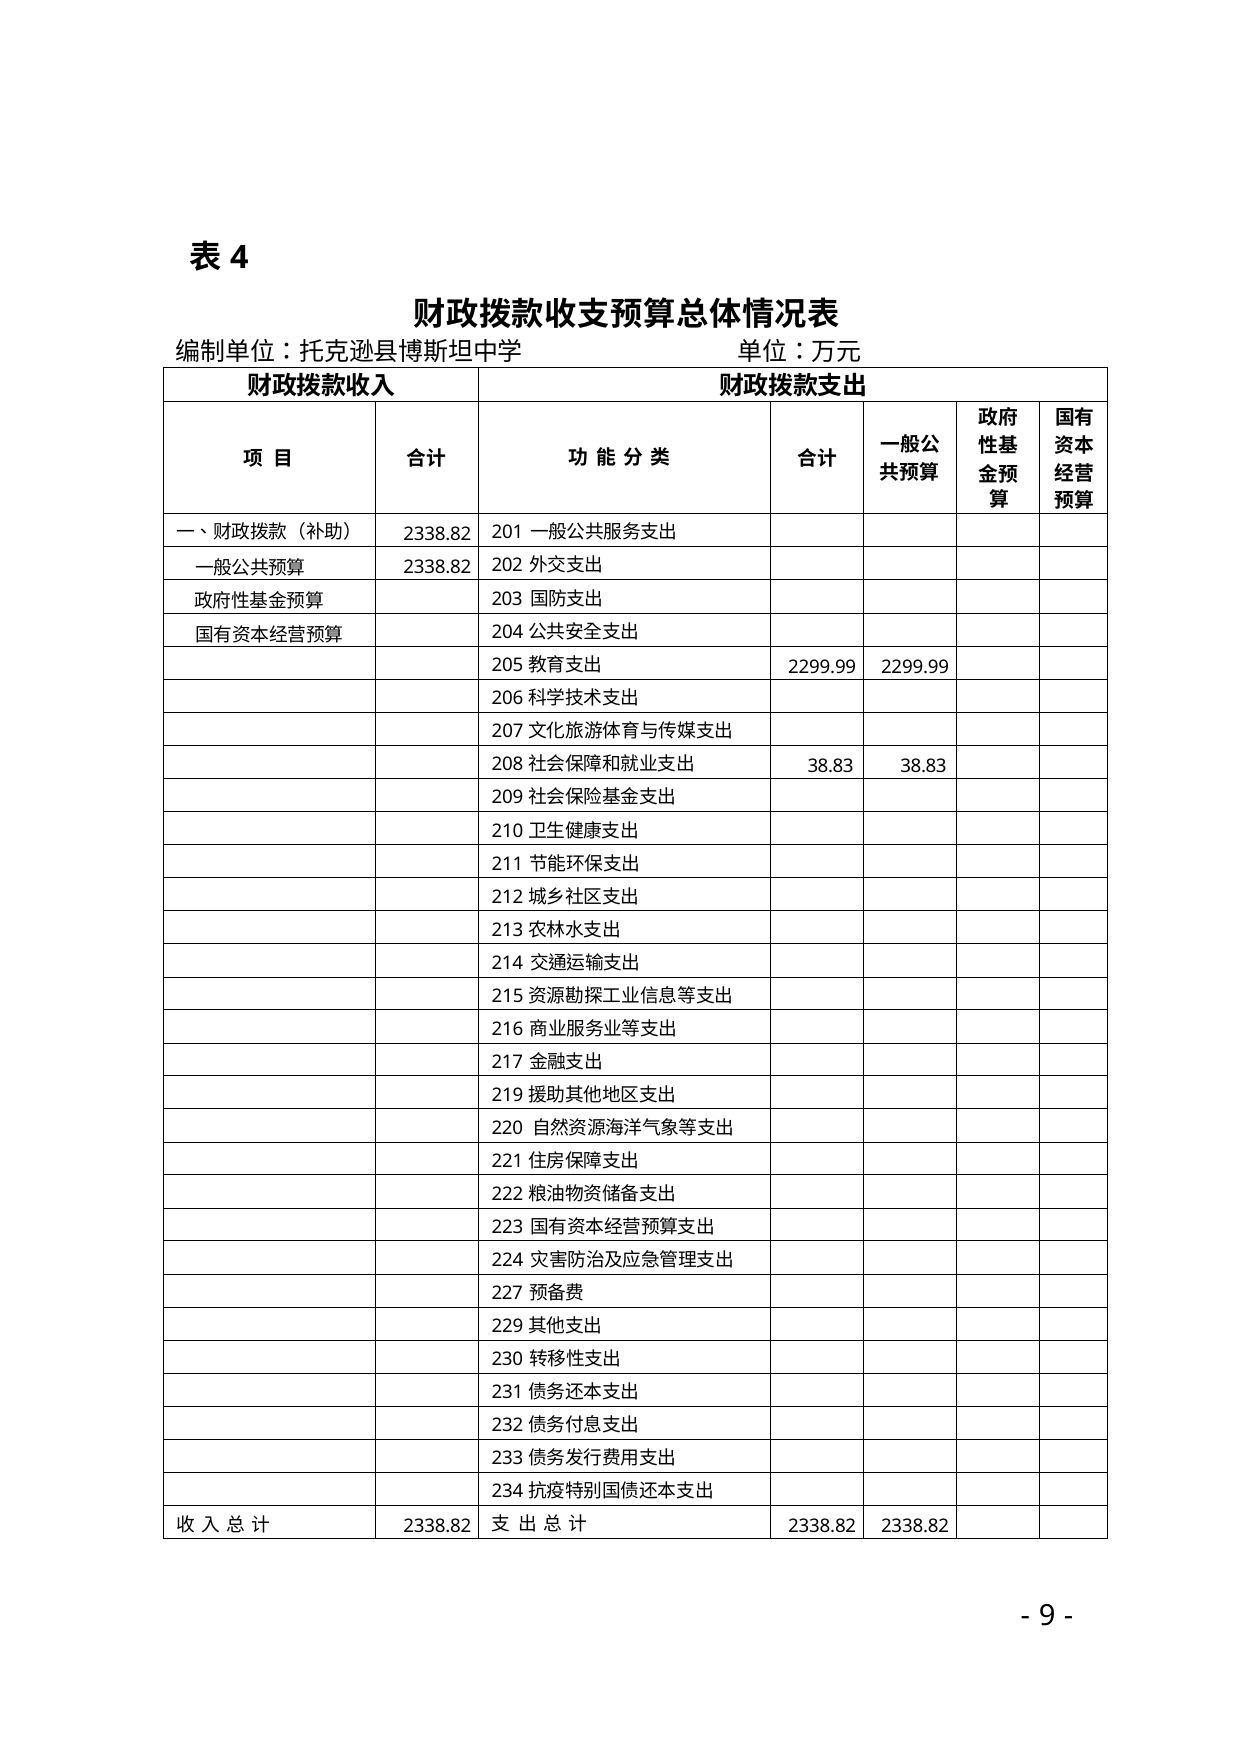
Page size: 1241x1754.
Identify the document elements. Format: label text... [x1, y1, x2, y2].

table_cell [864, 1473, 956, 1504]
table_cell [164, 1341, 375, 1372]
table_cell [864, 1076, 956, 1108]
table_cell [957, 1341, 1039, 1372]
table_cell [957, 978, 1039, 1009]
table_cell [376, 878, 478, 910]
table_cell [164, 1175, 375, 1207]
table_cell [164, 1143, 375, 1174]
table_cell [957, 746, 1039, 778]
table_cell [376, 944, 478, 976]
table_cell [164, 1109, 375, 1141]
table_cell [864, 845, 956, 877]
table_cell 223 国有资本经营预算支出 [479, 1209, 770, 1240]
table_cell [1040, 1374, 1107, 1406]
table_cell 2299.99 [771, 647, 863, 679]
table_cell [376, 1308, 478, 1339]
table_cell [864, 1044, 956, 1075]
table_cell [1040, 944, 1107, 976]
table_cell [957, 1440, 1039, 1472]
table_cell 206 科学技术支出 [479, 680, 770, 712]
table_cell [164, 878, 375, 910]
table_cell [376, 1473, 478, 1504]
table_cell [864, 944, 956, 976]
table_cell 2299.99 [864, 647, 956, 679]
table_cell [957, 1044, 1039, 1075]
table_cell [376, 779, 478, 811]
table_cell 224 灾害防治及应急管理支出 [479, 1241, 770, 1273]
table_cell [1040, 1506, 1107, 1538]
table_cell [957, 1407, 1039, 1438]
table_cell [864, 1109, 956, 1141]
table_cell [376, 1374, 478, 1406]
table_cell [164, 1407, 375, 1438]
table_cell [1040, 1241, 1107, 1273]
table_cell [864, 680, 956, 712]
table_cell [164, 1044, 375, 1075]
table_cell [376, 1407, 478, 1438]
table_cell [771, 1241, 863, 1273]
table_cell 202 外交支出 [479, 547, 770, 579]
table_cell 233 债务发行费用支出 [479, 1440, 770, 1472]
table_cell [864, 614, 956, 646]
table_cell [1040, 680, 1107, 712]
table_cell [771, 1209, 863, 1240]
table_cell [864, 911, 956, 943]
table_cell 208 社会保障和就业支出 [479, 746, 770, 778]
table_cell [864, 978, 956, 1009]
table_cell [1040, 614, 1107, 646]
table_cell [771, 944, 863, 976]
table_cell [957, 547, 1039, 579]
table_cell 政府性基金预算 [164, 580, 375, 612]
table_cell 220 自然资源海洋气象等支出 [479, 1109, 770, 1141]
table_cell 38.83 [771, 746, 863, 778]
table_cell [771, 1109, 863, 1141]
table_cell 国有 资本 经营 预算 [1040, 402, 1107, 513]
table_cell 收 入 总 计 [164, 1506, 375, 1538]
table_cell [957, 713, 1039, 745]
table_cell [1040, 911, 1107, 943]
table_cell [1040, 978, 1107, 1009]
table_cell [164, 1076, 375, 1108]
table_cell [376, 978, 478, 1009]
table_cell [164, 680, 375, 712]
table_cell [376, 713, 478, 745]
table_cell [864, 1143, 956, 1174]
table_cell [957, 514, 1039, 546]
table_cell 支 出 总 计 [479, 1506, 770, 1538]
table_cell [957, 1209, 1039, 1240]
table_cell [376, 580, 478, 612]
table_cell 216 商业服务业等支出 [479, 1010, 770, 1042]
table_cell [1040, 1076, 1107, 1108]
table_header 财政拨款支出 [479, 368, 1107, 401]
table_cell [771, 580, 863, 612]
table_cell 229 其他支出 [479, 1308, 770, 1339]
table_cell [164, 1308, 375, 1339]
table_cell [1040, 878, 1107, 910]
table_cell [771, 1407, 863, 1438]
table_cell [376, 1241, 478, 1273]
table_cell 项 目 [164, 402, 375, 513]
table_cell [1040, 514, 1107, 546]
table_cell [771, 812, 863, 844]
table_cell 203 国防支出 [479, 580, 770, 612]
table_cell 2338.82 [376, 514, 478, 546]
table_cell 230 转移性支出 [479, 1341, 770, 1372]
text 编制单位：托克逊县博斯坦中学 单位：万元 [175, 337, 1108, 367]
table_cell [864, 779, 956, 811]
table_cell 213 农林水支出 [479, 911, 770, 943]
table_cell [1040, 1010, 1107, 1042]
table_cell [376, 845, 478, 877]
table_cell 221 住房保障支出 [479, 1143, 770, 1174]
table_cell [771, 1044, 863, 1075]
table_cell [771, 1440, 863, 1472]
table_cell [864, 1209, 956, 1240]
table_cell [957, 580, 1039, 612]
table_cell [164, 1010, 375, 1042]
table_cell [771, 779, 863, 811]
table_cell [164, 978, 375, 1009]
table_cell [864, 1341, 956, 1372]
table_cell [1040, 713, 1107, 745]
text 财政拨款收支预算总体情况表 [413, 293, 1108, 333]
table_cell [864, 812, 956, 844]
table_cell [771, 1076, 863, 1108]
table_cell [864, 547, 956, 579]
table_cell [771, 978, 863, 1009]
table_cell [1040, 845, 1107, 877]
table_cell 政府 性基 金预 算 [957, 402, 1039, 513]
table_cell 212 城乡社区支出 [479, 878, 770, 910]
table_cell [771, 1473, 863, 1504]
table_cell [164, 779, 375, 811]
table_cell [376, 911, 478, 943]
table_cell [1040, 580, 1107, 612]
table_cell [771, 911, 863, 943]
table_cell [864, 1440, 956, 1472]
table_cell 232 债务付息支出 [479, 1407, 770, 1438]
table_cell 207 文化旅游体育与传媒支出 [479, 713, 770, 745]
table_cell 201 一般公共服务支出 [479, 514, 770, 546]
table_cell 一般公共预算 [164, 547, 375, 579]
table_cell [957, 1374, 1039, 1406]
table_cell 合计 [376, 402, 478, 513]
table_cell [771, 614, 863, 646]
table_cell [376, 1275, 478, 1306]
table_cell [771, 1143, 863, 1174]
table_cell [957, 944, 1039, 976]
table_cell [864, 1175, 956, 1207]
table_cell [771, 1175, 863, 1207]
table_cell [771, 878, 863, 910]
table_cell [957, 680, 1039, 712]
table_cell [771, 1341, 863, 1372]
table_cell [1040, 1407, 1107, 1438]
table_cell 209 社会保险基金支出 [479, 779, 770, 811]
table_cell 国有资本经营预算 [164, 614, 375, 646]
table_cell [164, 1275, 375, 1306]
table_cell 2338.82 [771, 1506, 863, 1538]
table_cell [376, 1044, 478, 1075]
table_cell [864, 514, 956, 546]
table_cell [957, 614, 1039, 646]
table_cell [376, 746, 478, 778]
table_cell [164, 812, 375, 844]
text 表 4 [189, 236, 1108, 276]
table_cell [164, 1473, 375, 1504]
table_cell [376, 812, 478, 844]
table_cell [1040, 779, 1107, 811]
table_cell [771, 845, 863, 877]
table_cell [1040, 1044, 1107, 1075]
table_cell [771, 680, 863, 712]
table_cell [164, 944, 375, 976]
table_cell [1040, 1473, 1107, 1504]
table_cell [376, 1076, 478, 1108]
table_cell 204 公共安全支出 [479, 614, 770, 646]
table_cell 231 债务还本支出 [479, 1374, 770, 1406]
table_cell 功 能 分 类 [479, 402, 770, 513]
table_cell [164, 746, 375, 778]
table_cell [957, 1275, 1039, 1306]
table_cell [1040, 1109, 1107, 1141]
table_cell [957, 1473, 1039, 1504]
table_cell [864, 1308, 956, 1339]
table_cell [771, 1374, 863, 1406]
table_cell [957, 812, 1039, 844]
table_cell 222 粮油物资储备支出 [479, 1175, 770, 1207]
table_cell [1040, 1308, 1107, 1339]
table_cell [957, 1175, 1039, 1207]
table_cell [864, 1241, 956, 1273]
table_cell [376, 647, 478, 679]
table_cell [957, 878, 1039, 910]
table_cell [957, 1143, 1039, 1174]
table_cell [376, 1440, 478, 1472]
table_cell [864, 1010, 956, 1042]
table_cell [164, 647, 375, 679]
table_cell 一般公 共预算 [864, 402, 956, 513]
table_cell [164, 1440, 375, 1472]
table_cell [376, 1109, 478, 1141]
table_cell [164, 713, 375, 745]
table_cell 210 卫生健康支出 [479, 812, 770, 844]
table_cell [376, 1010, 478, 1042]
table_cell [864, 1275, 956, 1306]
table_cell [957, 779, 1039, 811]
table_cell [864, 580, 956, 612]
table_cell [1040, 746, 1107, 778]
table_cell [1040, 547, 1107, 579]
table_cell [1040, 1275, 1107, 1306]
table_cell 2338.82 [864, 1506, 956, 1538]
table_cell [164, 1209, 375, 1240]
table_cell [864, 713, 956, 745]
table_cell 217 金融支出 [479, 1044, 770, 1075]
table_cell [164, 911, 375, 943]
table_cell [1040, 1143, 1107, 1174]
table_cell 38.83 [864, 746, 956, 778]
table_cell [957, 1109, 1039, 1141]
table_cell [957, 845, 1039, 877]
table_cell 2338.82 [376, 547, 478, 579]
table_cell [957, 1010, 1039, 1042]
table_cell [771, 514, 863, 546]
table_cell [1040, 1175, 1107, 1207]
table_cell 205 教育支出 [479, 647, 770, 679]
table_cell [164, 845, 375, 877]
table_cell 215 资源勘探工业信息等支出 [479, 978, 770, 1009]
table_cell [864, 878, 956, 910]
table_cell [957, 1076, 1039, 1108]
table_cell [1040, 812, 1107, 844]
table_cell 211 节能环保支出 [479, 845, 770, 877]
table_cell 234 抗疫特别国债还本支出 [479, 1473, 770, 1504]
table_cell [376, 1209, 478, 1240]
table_cell [771, 713, 863, 745]
table_cell 227 预备费 [479, 1275, 770, 1306]
table_cell [1040, 647, 1107, 679]
table_cell [957, 1506, 1039, 1538]
table_cell [376, 1143, 478, 1174]
table_cell [1040, 1209, 1107, 1240]
table_cell [1040, 1341, 1107, 1372]
table_cell [376, 1175, 478, 1207]
table_cell [771, 1275, 863, 1306]
table_cell [376, 1341, 478, 1372]
table_cell [864, 1374, 956, 1406]
table_cell [957, 647, 1039, 679]
table_cell [1040, 1440, 1107, 1472]
table_cell [376, 680, 478, 712]
table_cell 2338.82 [376, 1506, 478, 1538]
table_cell 219 援助其他地区支出 [479, 1076, 770, 1108]
table_cell [771, 1010, 863, 1042]
table_cell [864, 1407, 956, 1438]
table_cell [164, 1374, 375, 1406]
table_cell 一、财政拨款（补助） [164, 514, 375, 546]
table_cell 合计 [771, 402, 863, 513]
table_cell [771, 547, 863, 579]
table_cell [957, 1308, 1039, 1339]
table_cell 214 交通运输支出 [479, 944, 770, 976]
table_header 财政拨款收入 [164, 368, 478, 401]
table_cell [376, 614, 478, 646]
table_cell [957, 1241, 1039, 1273]
table_cell [164, 1241, 375, 1273]
table_cell [957, 911, 1039, 943]
table_cell [771, 1308, 863, 1339]
